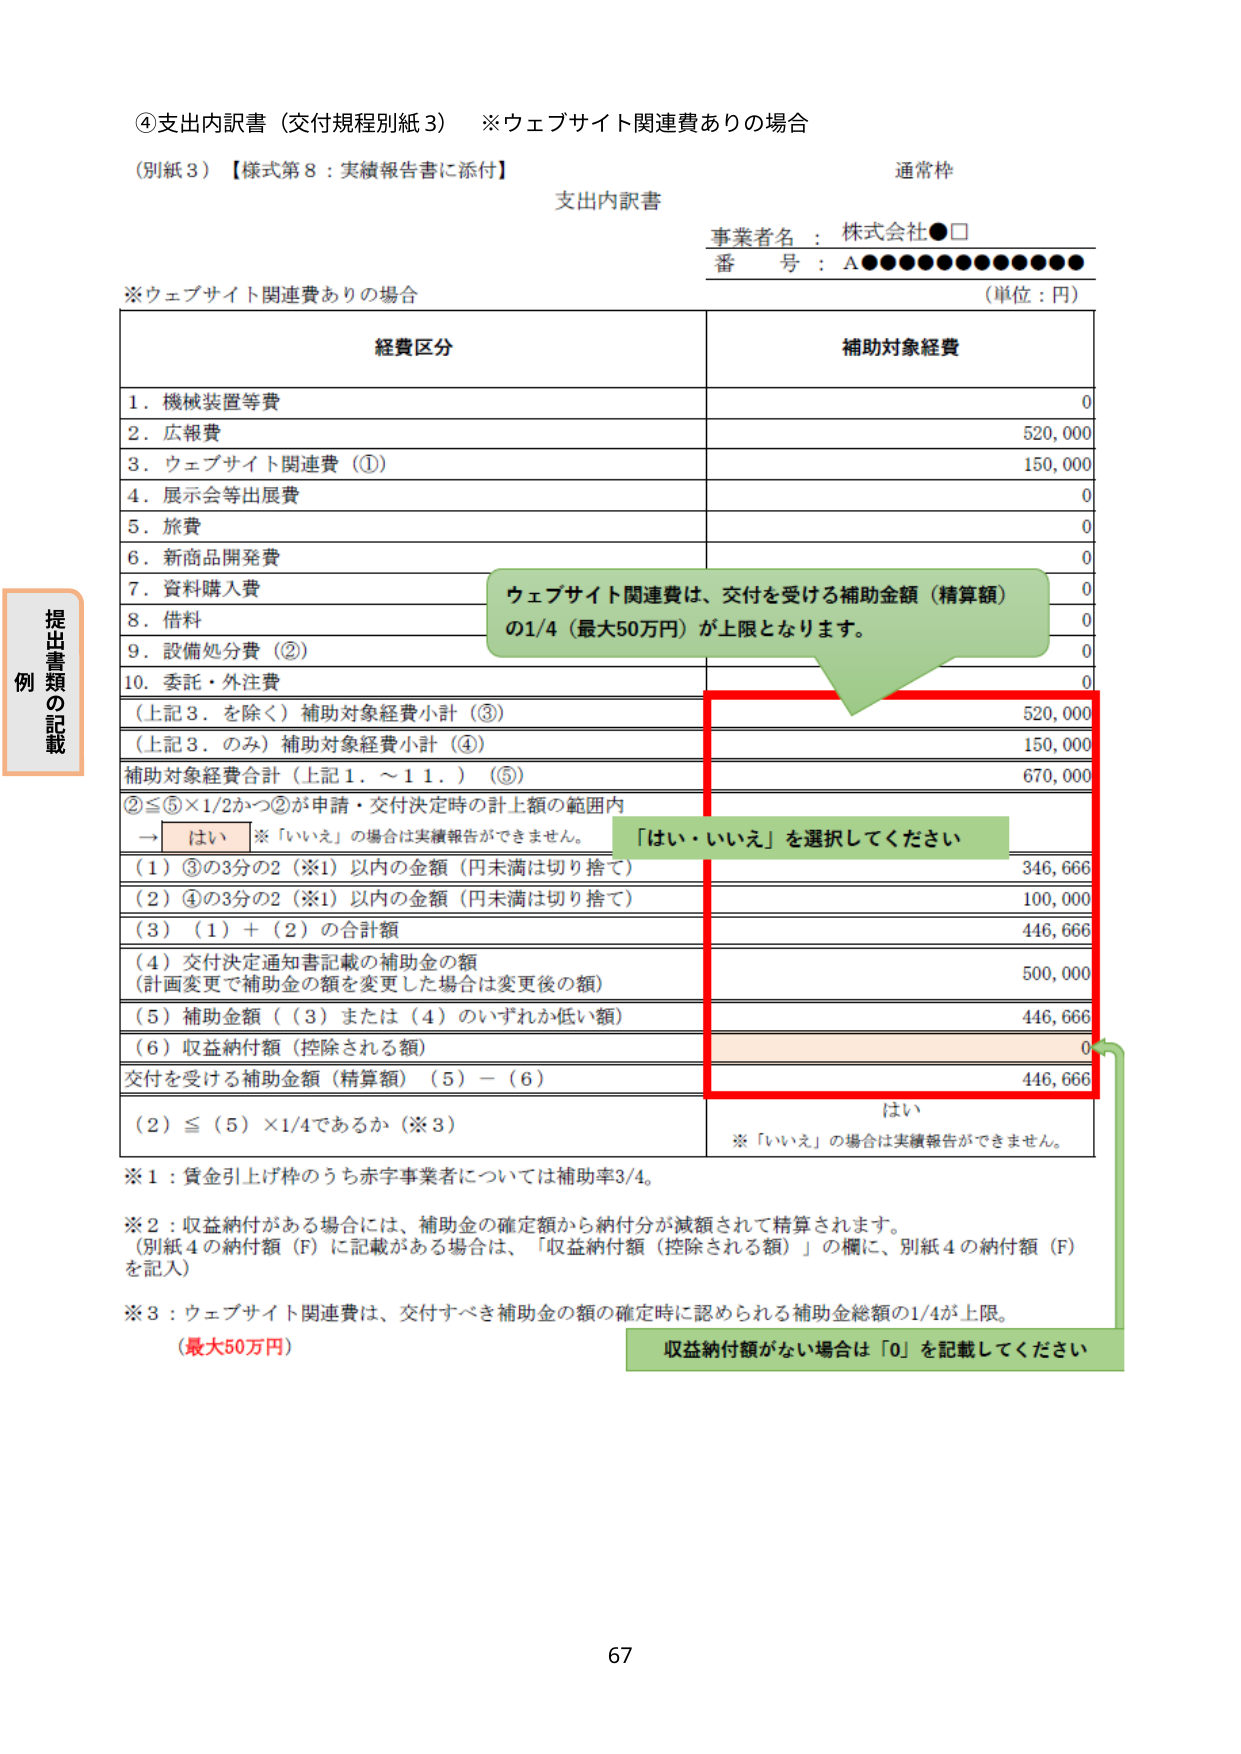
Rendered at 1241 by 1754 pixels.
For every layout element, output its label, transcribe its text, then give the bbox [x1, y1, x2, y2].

picture [106, 138, 1134, 1377]
text ④支出内訳書（交付規程別紙3） ※ウェブサイト関連費ありの場合 [106, 106, 1134, 138]
